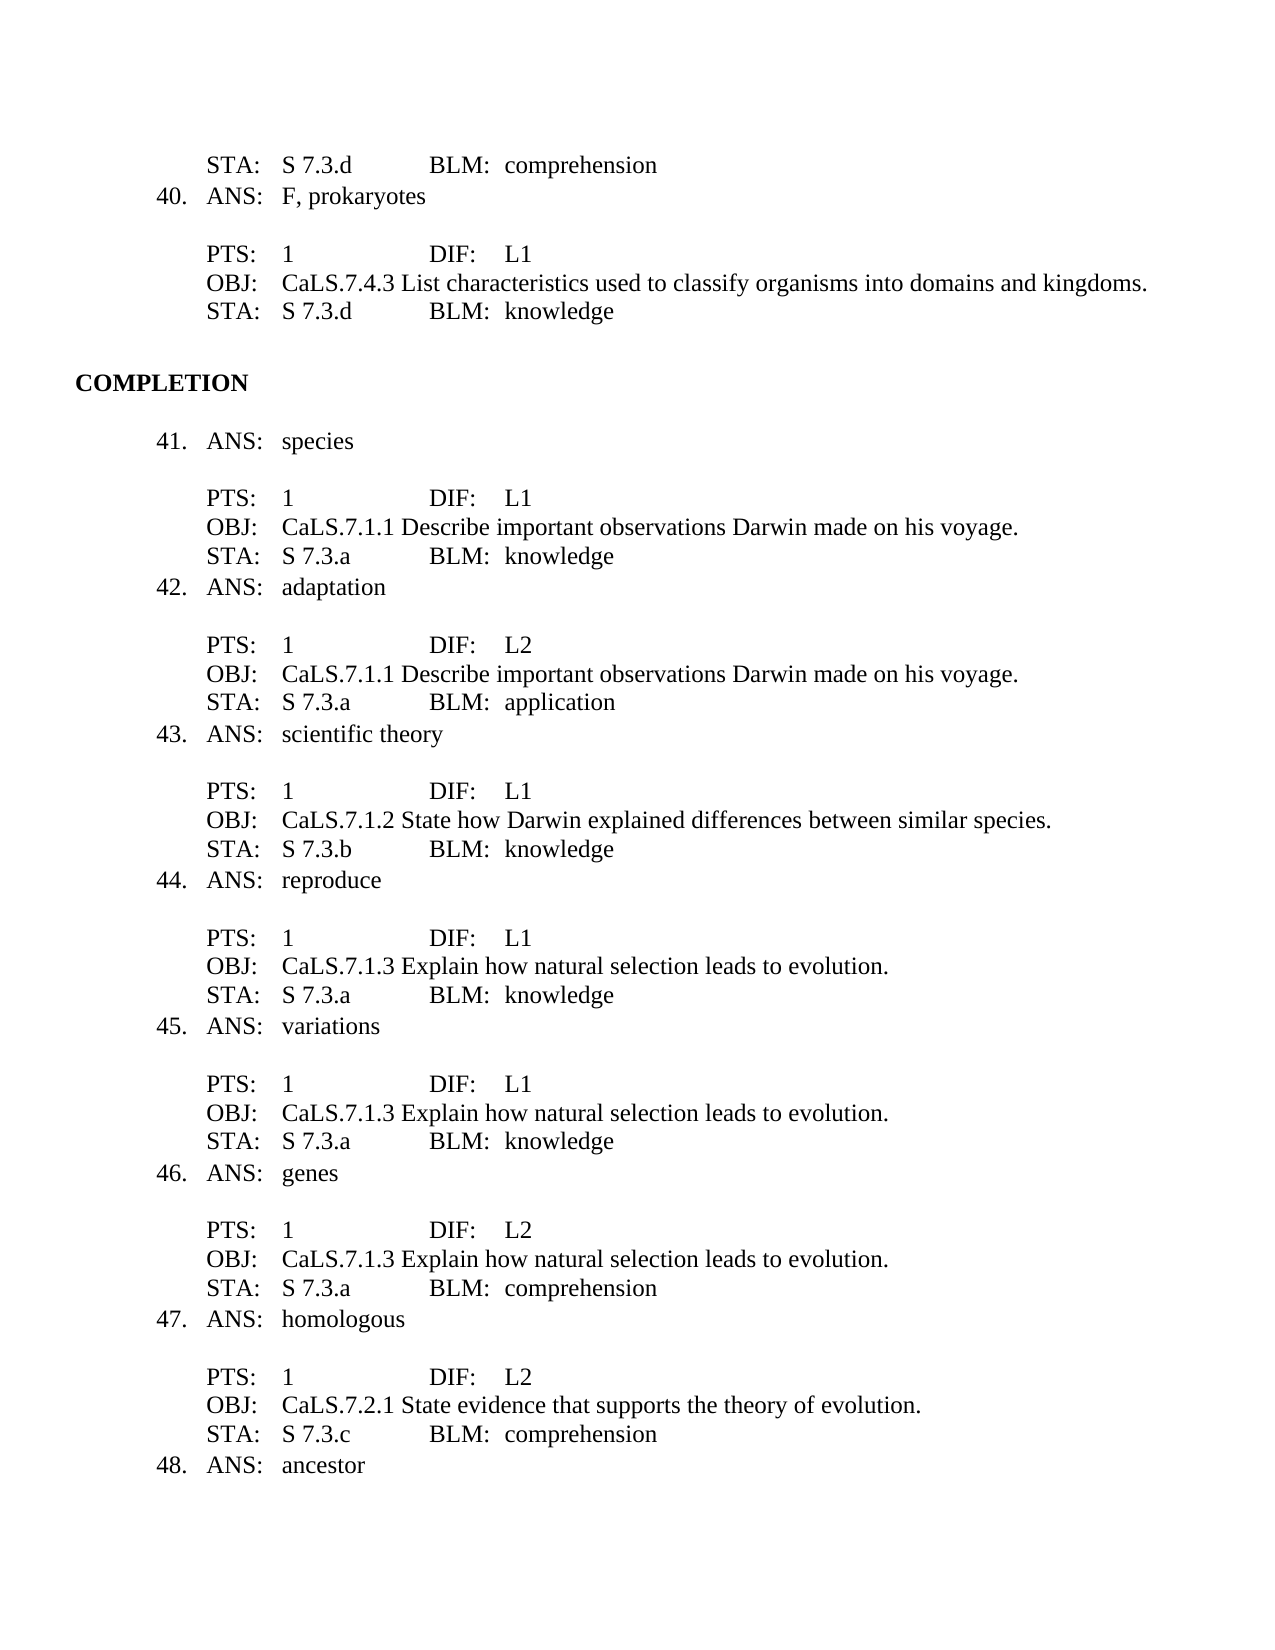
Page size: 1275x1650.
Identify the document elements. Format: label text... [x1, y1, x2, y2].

text OBJ: CaLS.7.1.3 Explain how natural selection leads to evolution. [206, 1098, 1200, 1126]
text PTS: 1 DIF: L1 [206, 1069, 1200, 1098]
text STA: S 7.3.a BLM: knowledge [206, 1126, 1200, 1155]
text OBJ: CaLS.7.4.3 List characteristics used to classify organisms into domains and kingdoms. [206, 268, 1200, 296]
text PTS: 1 DIF: L2 [206, 1215, 1200, 1244]
text PTS: 1 DIF: L1 [206, 239, 1200, 268]
text 43. ANS: scientific theory [75, 719, 1200, 747]
text PTS: 1 DIF: L1 [206, 776, 1200, 805]
text OBJ: CaLS.7.1.1 Describe important observations Darwin made on his voyage. [206, 512, 1200, 541]
text OBJ: CaLS.7.1.3 Explain how natural selection leads to evolution. [206, 1244, 1200, 1273]
text 48. ANS: ancestor [75, 1450, 1200, 1479]
text STA: S 7.3.a BLM: knowledge [206, 541, 1200, 570]
text STA: S 7.3.a BLM: knowledge [206, 980, 1200, 1009]
text 46. ANS: genes [75, 1158, 1200, 1186]
text PTS: 1 DIF: L2 [206, 1362, 1200, 1390]
text 40. ANS: F, prokaryotes [75, 181, 1200, 210]
text 42. ANS: adaptation [75, 572, 1200, 601]
text OBJ: CaLS.7.1.3 Explain how natural selection leads to evolution. [206, 951, 1200, 980]
text OBJ: CaLS.7.1.2 State how Darwin explained differences between similar species. [206, 805, 1200, 834]
text PTS: 1 DIF: L1 [206, 483, 1200, 512]
text STA: S 7.3.b BLM: knowledge [206, 834, 1200, 862]
text PTS: 1 DIF: L1 [206, 923, 1200, 951]
text PTS: 1 DIF: L2 [206, 630, 1200, 659]
text OBJ: CaLS.7.1.1 Describe important observations Darwin made on his voyage. [206, 659, 1200, 687]
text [206, 1390, 1200, 1419]
text 45. ANS: variations [75, 1011, 1200, 1040]
text STA: S 7.3.d BLM: comprehension [206, 150, 1200, 179]
text 47. ANS: homologous [75, 1304, 1200, 1333]
text 44. ANS: reproduce [75, 865, 1200, 894]
text COMPLETION [75, 368, 1200, 397]
text STA: S 7.3.c BLM: comprehension [206, 1419, 1200, 1448]
text STA: S 7.3.d BLM: knowledge [206, 296, 1200, 325]
text STA: S 7.3.a BLM: comprehension [206, 1273, 1200, 1302]
text 41. ANS: species [75, 426, 1200, 455]
text STA: S 7.3.a BLM: application [206, 687, 1200, 716]
